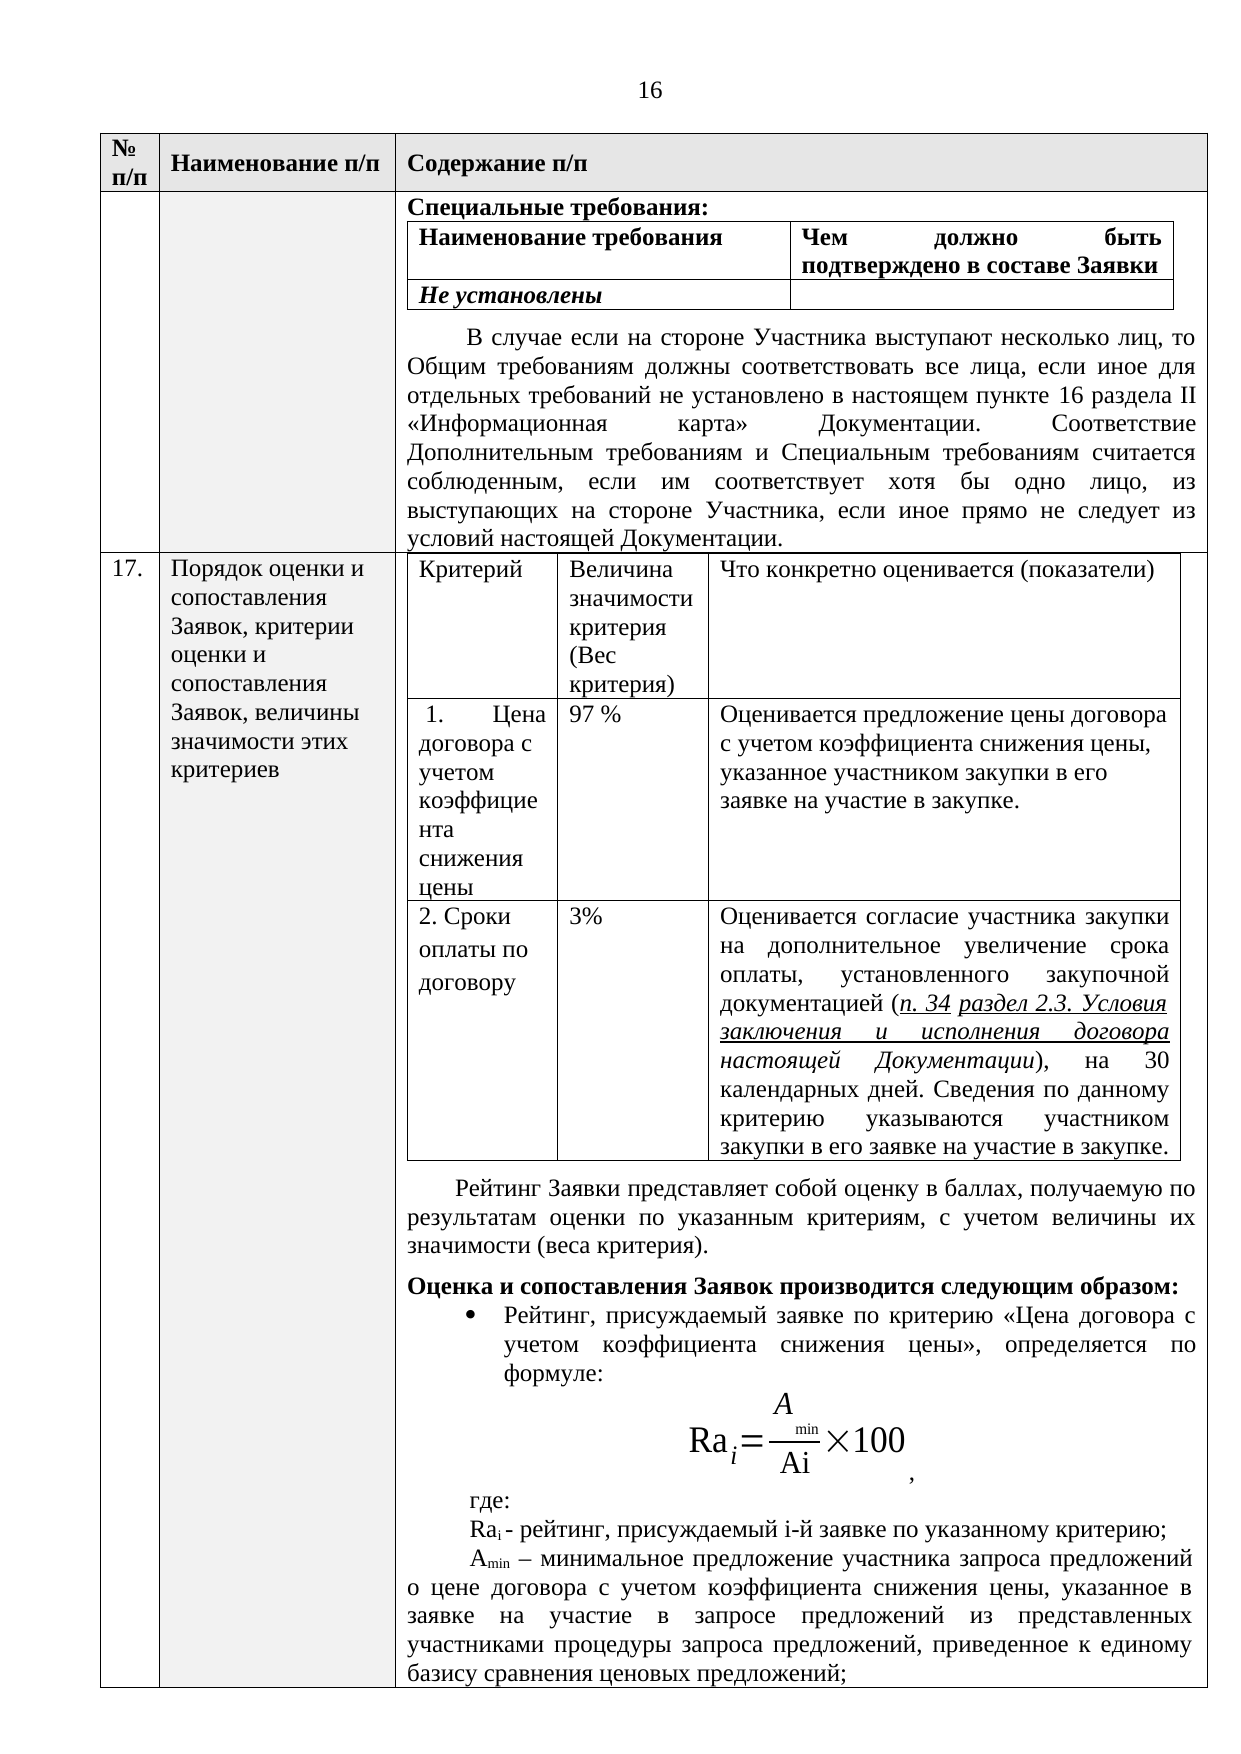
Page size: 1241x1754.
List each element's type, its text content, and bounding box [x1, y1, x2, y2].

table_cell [160, 553, 395, 1687]
table_cell [101, 192, 159, 552]
table_header Содержание п/п [396, 134, 1207, 191]
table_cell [396, 192, 1207, 552]
table_header Наименование п/п [160, 134, 395, 191]
table_cell [101, 553, 159, 1687]
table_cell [396, 553, 1207, 1687]
table_header № п/п [101, 134, 159, 191]
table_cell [160, 192, 395, 552]
